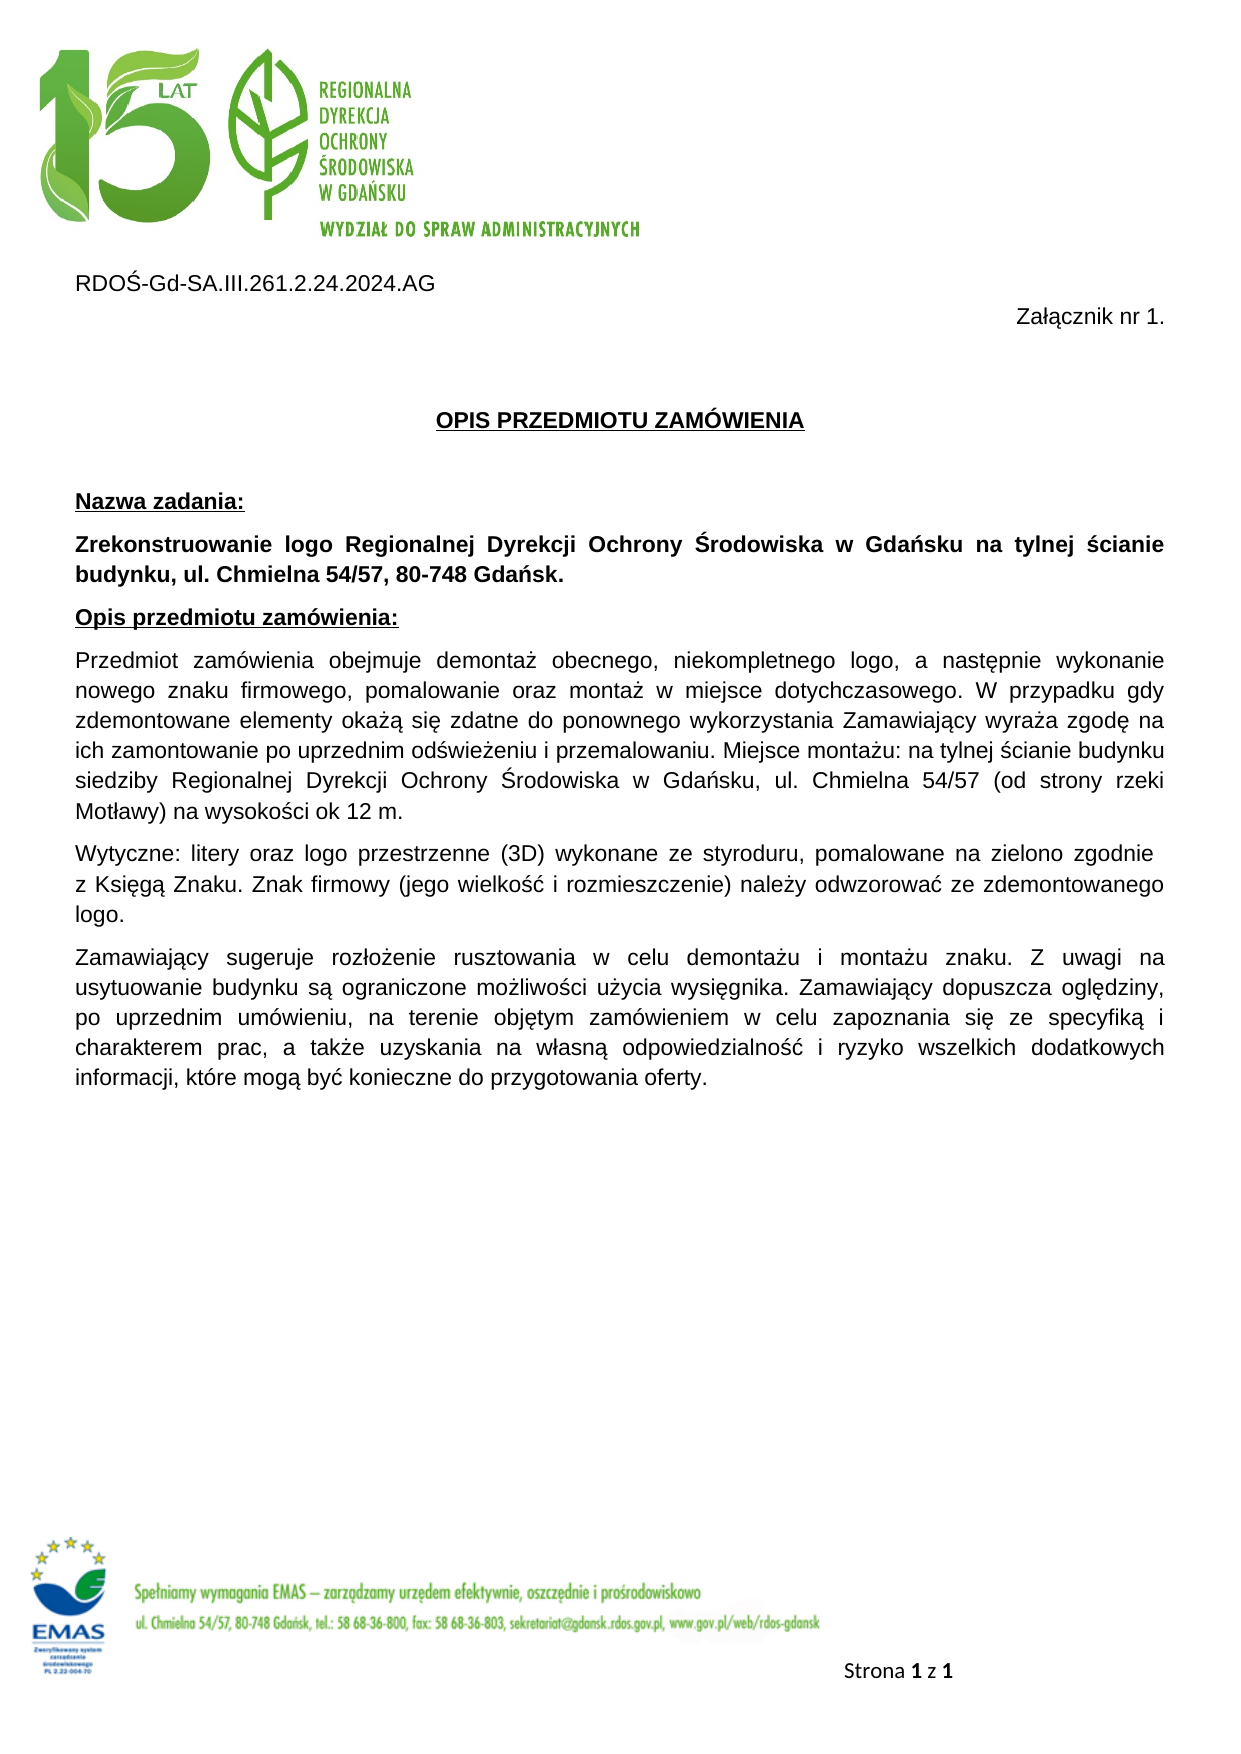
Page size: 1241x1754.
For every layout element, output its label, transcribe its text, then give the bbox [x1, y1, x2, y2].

picture [30, 1537, 844, 1679]
text Nazwa zadania: [75, 488, 1165, 515]
picture [30, 35, 652, 242]
text Wytyczne: litery oraz logo przestrzenne (3D) wykonane ze styroduru, pomalowane na zielono zgodnie z Księgą Znaku. Znak firmowy (jego wielkość i rozmieszczenie) należy odwzorować ze zdemontowanego logo. [75, 840, 1165, 927]
text Opis przedmiotu zamówienia: [75, 604, 1165, 630]
text OPIS PRZEDMIOTU ZAMÓWIENIA [75, 407, 1165, 433]
text RDOŚ-Gd-SA.III.261.2.24.2024.AG [75, 270, 1165, 296]
text Zrekonstruowanie logo Regionalnej Dyrekcji Ochrony Środowiska w Gdańsku na tylnej ścianie budynku, ul. Chmielna 54/57, 80-748 Gdańsk. [75, 531, 1165, 588]
text Zamawiający sugeruje rozłożenie rusztowania w celu demontażu i montażu znaku. Z uwagi na usytuowanie budynku są ograniczone możliwości użycia wysięgnika. Zamawiający dopuszcza oględziny, po uprzednim umówieniu, na terenie objętym zamówieniem w celu zapoznania się ze specyfiką i charakterem prac, a także uzyskania na własną odpowiedzialność i ryzyko wszelkich dodatkowych informacji, które mogą być konieczne do przygotowania oferty. [75, 943, 1165, 1091]
text Załącznik nr 1. [75, 303, 1165, 329]
text Przedmiot zamówienia obejmuje demontaż obecnego, niekompletnego logo, a następnie wykonanie nowego znaku firmowego, pomalowanie oraz montaż w miejsce dotychczasowego. W przypadku gdy zdemontowane elementy okażą się zdatne do ponownego wykorzystania Zamawiający wyraża zgodę na ich zamontowanie po uprzednim odświeżeniu i przemalowaniu. Miejsce montażu: na tylnej ścianie budynku siedziby Regionalnej Dyrekcji Ochrony Środowiska w Gdańsku, ul. Chmielna 54/57 (od strony rzeki Motławy) na wysokości ok 12 m. [75, 647, 1165, 824]
